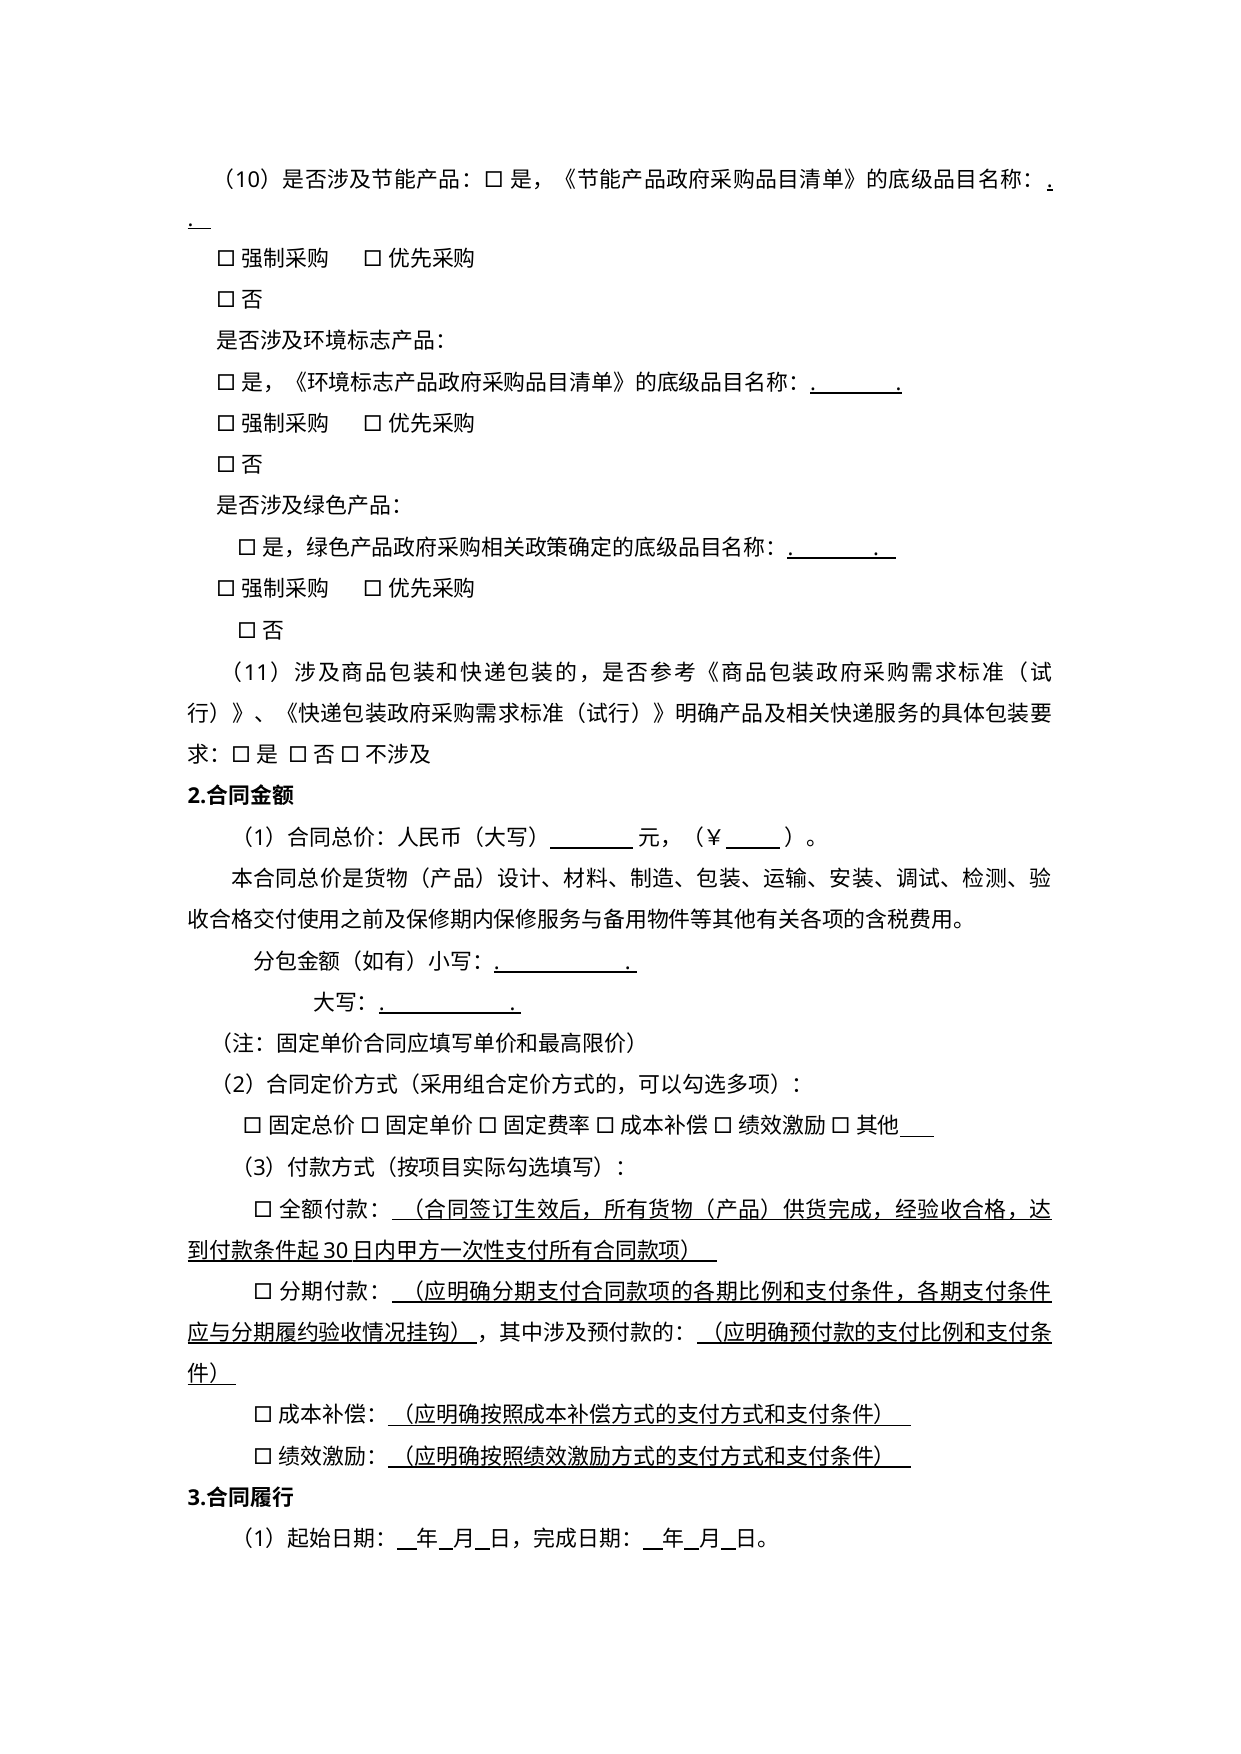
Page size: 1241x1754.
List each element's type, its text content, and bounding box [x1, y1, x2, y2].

text 固定总价 固定单价 固定费率 成本补偿 绩效激励 其他 [187, 1108, 1053, 1140]
text 否 [187, 612, 1053, 645]
text 成本补偿： （应明确按照成本补偿方式的支付方式和支付条件） [187, 1397, 1053, 1429]
text （注：固定单价合同应填写单价和最高限价） [187, 1026, 1053, 1058]
text 本合同总价是货物（产品）设计、材料、制造、包装、运输、安装、调试、检测、验收合格交付使用之前及保修期内保修服务与备用物件等其他有关各项的含税费用。 [187, 861, 1053, 934]
text 2.合同金额 [187, 778, 1053, 810]
text 绩效激励： （应明确按照绩效激励方式的支付方式和支付条件） [187, 1439, 1053, 1470]
text 强制采购 优先采购 [187, 241, 1053, 273]
text （11）涉及商品包装和快递包装的，是否参考《商品包装政府采购需求标准（试行）》、《快递包装政府采购需求标准（试行）》明确产品及相关快递服务的具体包装要求： 是 否 不涉及 [187, 654, 1053, 769]
text 是否涉及环境标志产品： [187, 323, 1053, 355]
text 否 [187, 447, 1053, 479]
text （10）是否涉及节能产品： 是，《节能产品政府采购品目清单》的底级品目名称：. . [187, 162, 1053, 232]
text 强制采购 优先采购 [187, 406, 1053, 438]
text 分期付款： （应明确分期支付合同款项的各期比例和支付条件，各期支付条件应与分期履约验收情况挂钩） ，其中涉及预付款的： （应明确预付款的支付比例和支付条件） [187, 1274, 1053, 1388]
text 是，绿色产品政府采购相关政策确定的底级品目名称：. . [187, 529, 1053, 562]
text 否 [187, 282, 1053, 314]
text 强制采购 优先采购 [187, 571, 1053, 603]
text 分包金额（如有）小写：. . [187, 944, 1053, 975]
text 全额付款： （合同签订生效后，所有货物（产品）供货完成，经验收合格，达到付款条件起30日内甲方一次性支付所有合同款项） [187, 1192, 1053, 1264]
text 是否涉及绿色产品： [187, 488, 1053, 520]
text 是，《环境标志产品政府采购品目清单》的底级品目名称：. . [187, 365, 1053, 396]
text 3.合同履行 [187, 1480, 1053, 1512]
text （1）合同总价：人民币（大写） 元，（￥ ）。 [187, 819, 1053, 852]
text 大写：. . [187, 985, 1053, 1017]
text （2）合同定价方式（采用组合定价方式的，可以勾选多项）： [187, 1067, 1053, 1099]
text （3）付款方式（按项目实际勾选填写）： [187, 1150, 1053, 1182]
text （1）起始日期： 年 月 日，完成日期： 年 月 日。 [187, 1521, 1053, 1553]
